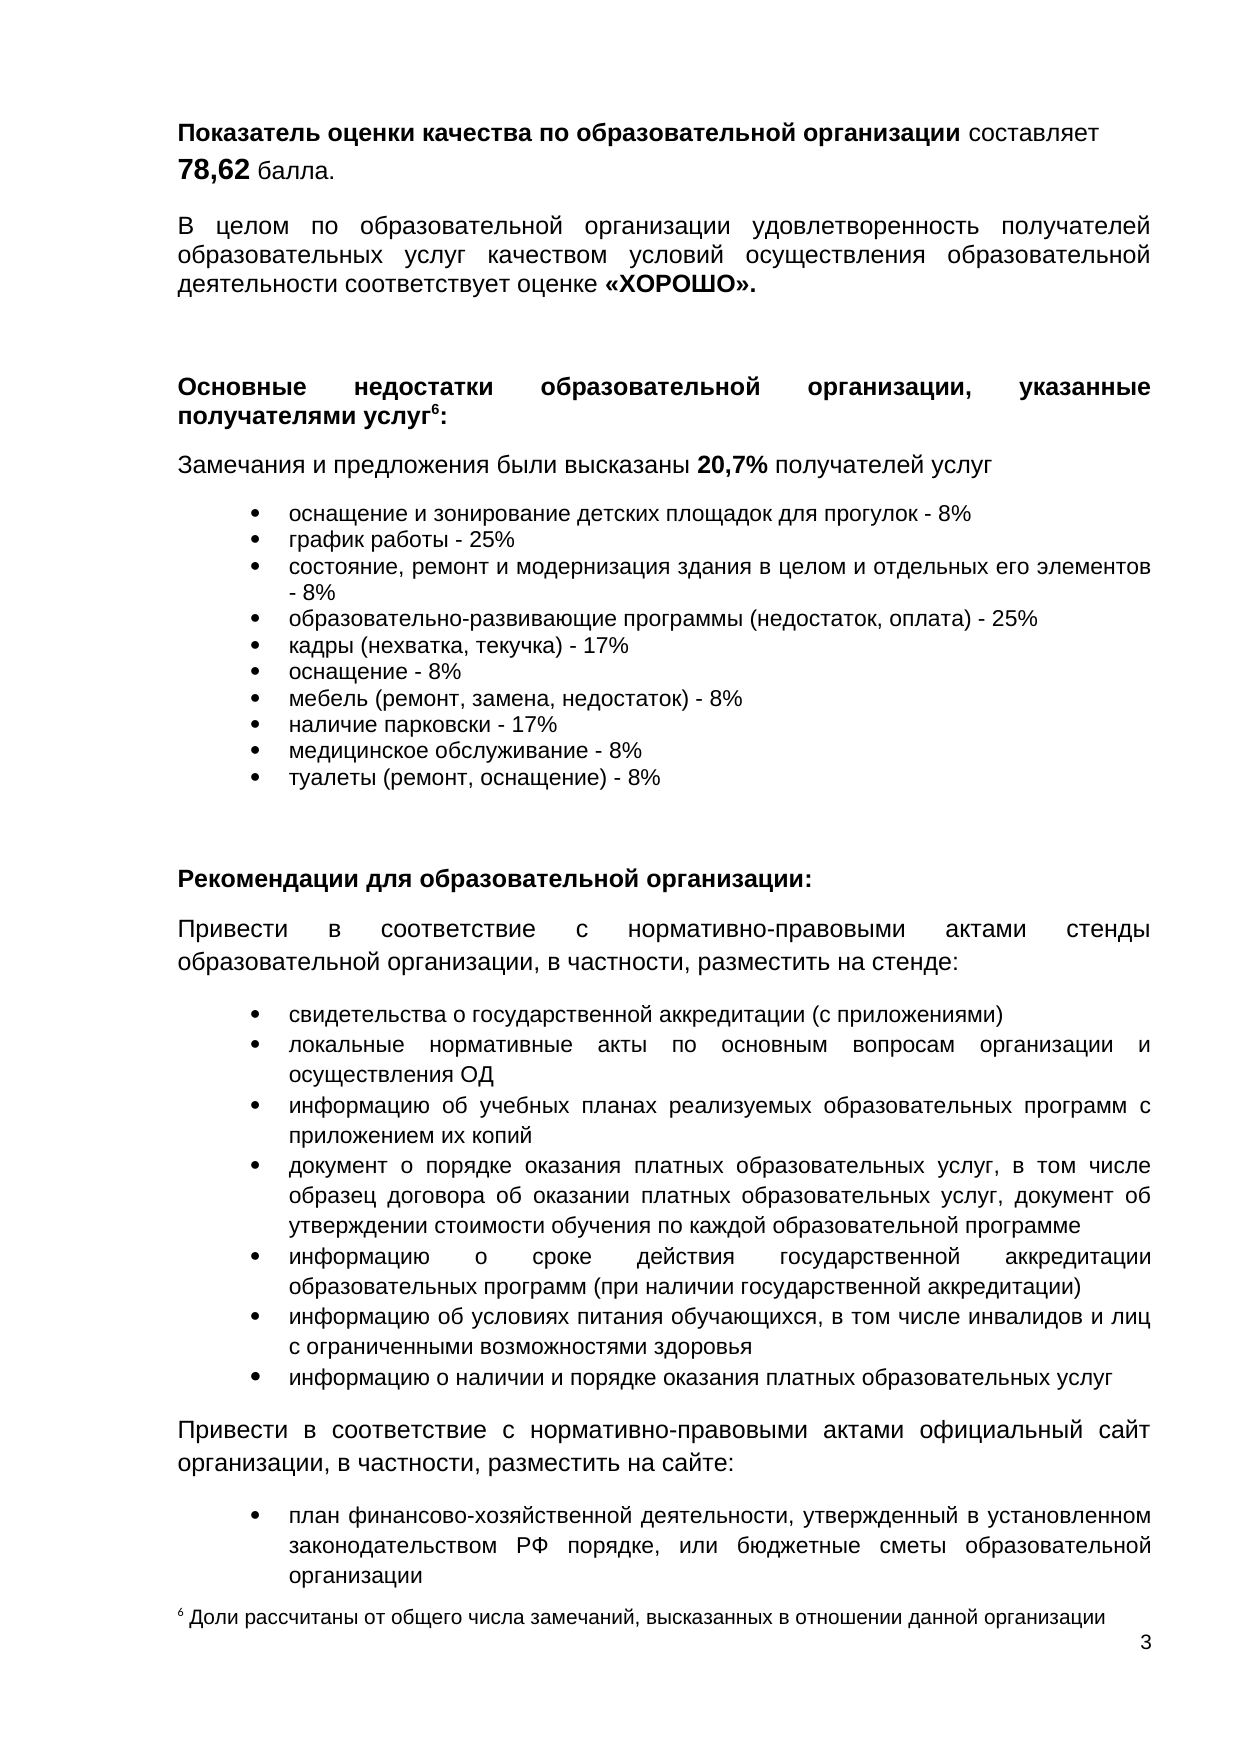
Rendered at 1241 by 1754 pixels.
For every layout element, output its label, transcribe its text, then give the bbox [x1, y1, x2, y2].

list информацию о сроке действия государственной аккредитации образовательных программ (при наличии государственной аккредитации) [251, 1243, 1152, 1299]
list образовательно-развивающие программы (недостаток, оплата) - 25% [251, 605, 1152, 632]
list план финансово-хозяйственной деятельности, утвержденный в установленном законодательством РФ порядке, или бюджетные сметы образовательной организации [251, 1502, 1152, 1589]
list информацию о наличии и порядке оказания платных образовательных услуг [251, 1363, 1152, 1390]
text Основные недостатки образовательной организации, указанные получателями услуг: [177, 372, 1152, 429]
list оснащение - 8% [251, 658, 1152, 684]
list туалеты (ремонт, оснащение) - 8% [251, 763, 1152, 790]
list наличие парковски - 17% [251, 711, 1152, 737]
list локальные нормативные акты по основным вопросам организации и осуществления ОД [251, 1031, 1152, 1088]
text Показатель оценки качества по образовательной организации составляет 78,62 балла. [177, 118, 1152, 185]
text Привести в соответствие с нормативно-правовыми актами официальный сайт организации, в частности, разместить на сайте: [177, 1415, 1152, 1477]
list состояние, ремонт и модернизация здания в целом и отдельных его элементов - 8% [251, 553, 1152, 605]
text Замечания и предложения были высказаны 20,7% получателей услуг [177, 450, 1152, 479]
text Привести в соответствие с нормативно-правовыми актами стенды образовательной организации, в частности, разместить на стенде: [177, 914, 1152, 976]
text В целом по образовательной организации удовлетворенность получателей образовательных услуг качеством условий осуществления образовательной деятельности соответствует оценке «ХОРОШО». [177, 211, 1152, 297]
list медицинское обслуживание - 8% [251, 737, 1152, 763]
list информацию об учебных планах реализуемых образовательных программ с приложением их копий [251, 1092, 1152, 1148]
list мебель (ремонт, замена, недостаток) - 8% [251, 684, 1152, 711]
text Рекомендации для образовательной организации: [177, 864, 1152, 893]
list документ о порядке оказания платных образовательных услуг, в том числе образец договора об оказании платных образовательных услуг, документ об утверждении стоимости обучения по каждой образовательной программе [251, 1152, 1152, 1239]
list свидетельства о государственной аккредитации (с приложениями) [251, 1001, 1152, 1027]
list информацию об условиях питания обучающихся, в том числе инвалидов и лиц с ограниченными возможностями здоровья [251, 1303, 1152, 1359]
list график работы - 25% [251, 526, 1152, 553]
list оснащение и зонирование детских площадок для прогулок - 8% [251, 500, 1152, 526]
list кадры (нехватка, текучка) - 17% [251, 632, 1152, 658]
